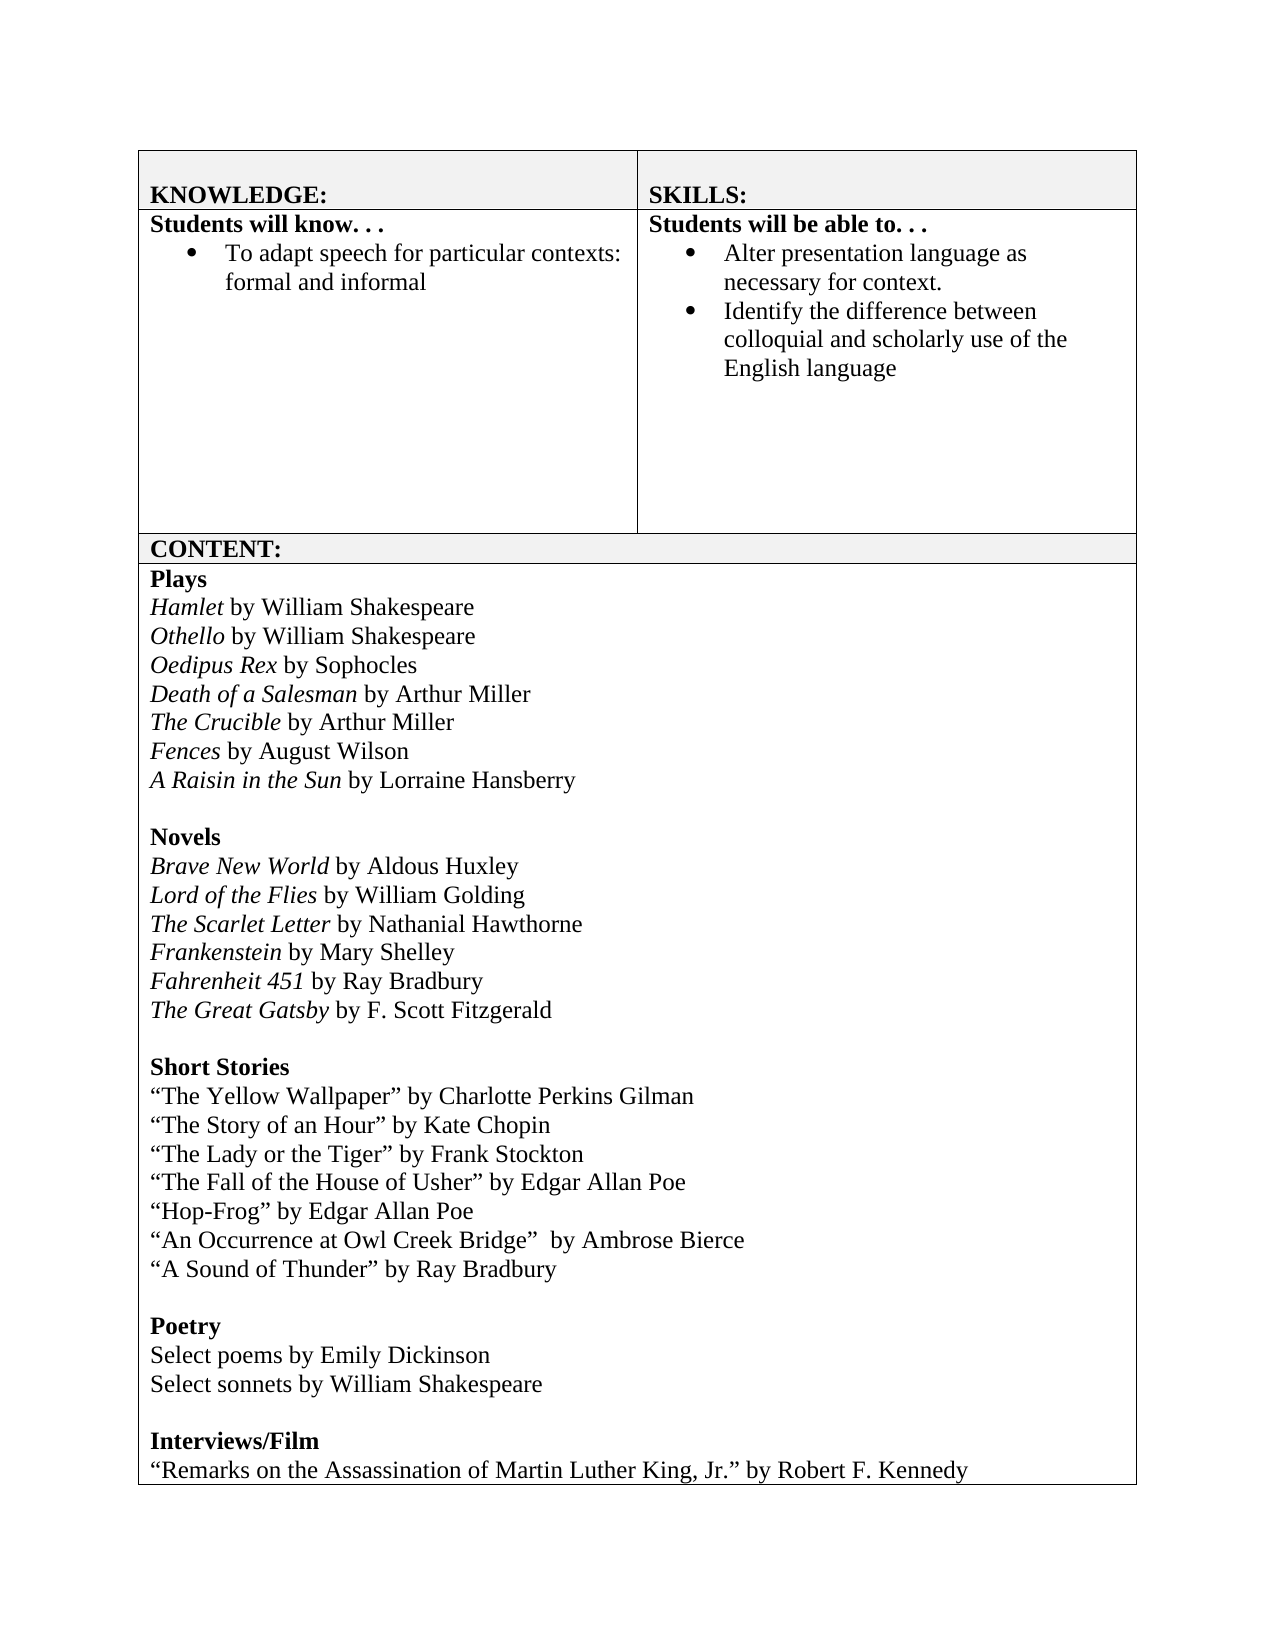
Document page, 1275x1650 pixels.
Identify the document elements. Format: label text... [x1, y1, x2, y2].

table_cell CONTENT: [139, 534, 1136, 563]
table_cell Students will be able to. . . Alter presentation language as necessary for context. Identify the difference between colloquial and scholarly use of the English language [638, 210, 1136, 533]
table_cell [139, 564, 1136, 1484]
table_cell KNOWLEDGE: [139, 151, 637, 208]
table_cell SKILLS: [638, 151, 1136, 208]
table_cell Students will know. . . To adapt speech for particular contexts: formal and informal [139, 210, 637, 533]
